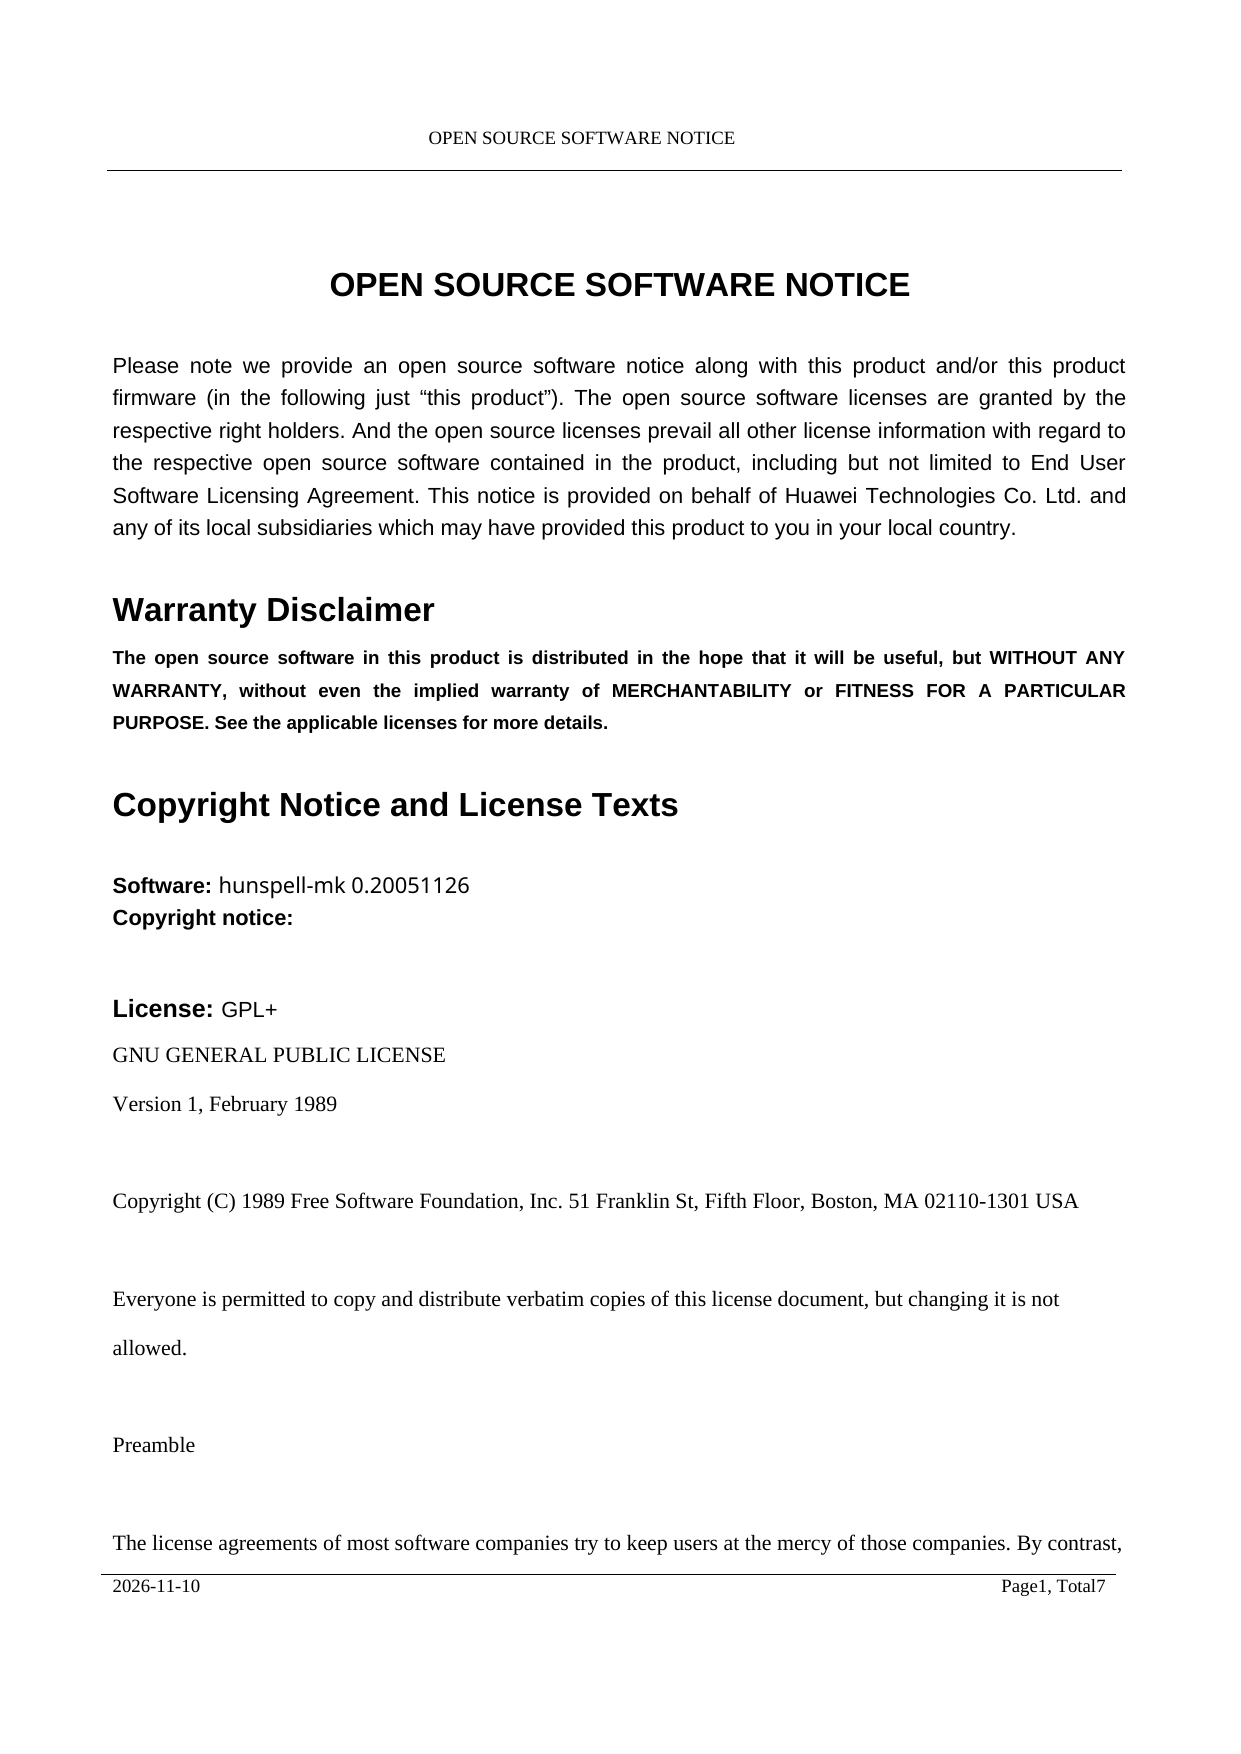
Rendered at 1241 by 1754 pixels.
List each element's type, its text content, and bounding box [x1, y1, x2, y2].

text Please note we provide an open source software notice along with this product and/or this product firmware (in the following just “this product”). The open source software licenses are granted by the respective right holders. And the open source licenses prevail all other license information with regard to the respective open source software contained in the product, including but not limited to End User Software Licensing Agreement. This notice is provided on behalf of Huawei Technologies Co. Ltd. and any of its local subsidiaries which may have provided this product to you in your local country. [112, 349, 1128, 544]
text Copyright Notice and License Texts [112, 771, 1128, 836]
text Warranty Disclaimer [112, 576, 1128, 641]
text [112, 1038, 1128, 1558]
text The open source software in this product is distributed in the hope that it will be useful, but WITHOUT ANY WARRANTY, without even the implied warranty of MERCHANTABILITY or FITNESS FOR A PARTICULAR PURPOSE. See the applicable licenses for more details. [112, 641, 1128, 739]
text OPEN SOURCE SOFTWARE NOTICE [112, 251, 1128, 316]
text Software: hunspell-mk 0.20051126 [112, 869, 1128, 901]
text Copyright notice: [112, 901, 1128, 934]
text License: GPL+ [112, 992, 1128, 1024]
